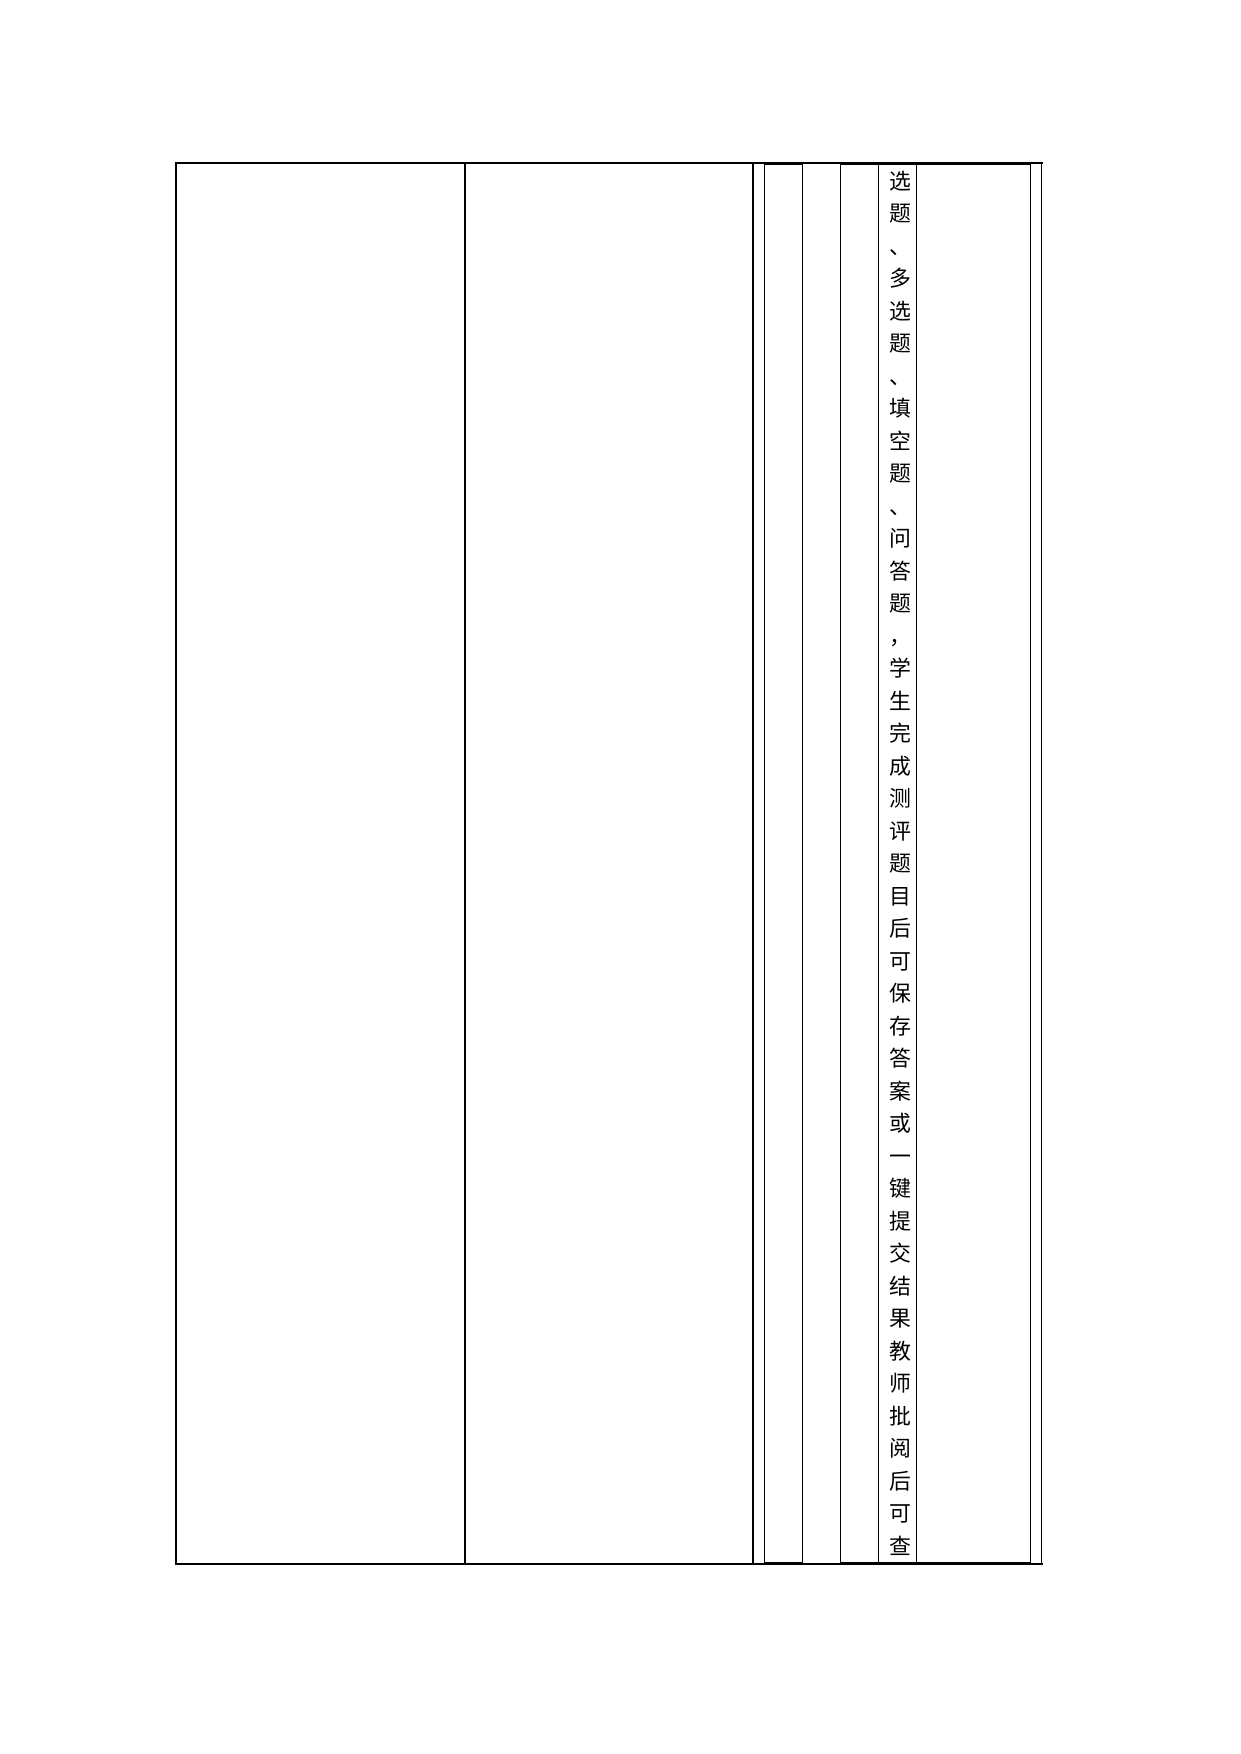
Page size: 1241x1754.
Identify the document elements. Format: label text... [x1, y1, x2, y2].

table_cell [803, 164, 840, 1563]
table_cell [754, 164, 764, 1563]
table_cell 1 [177, 164, 464, 1563]
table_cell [917, 165, 1030, 1562]
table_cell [1031, 164, 1041, 1563]
table_cell ▲ [466, 164, 752, 1563]
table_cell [879, 165, 916, 1562]
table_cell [765, 165, 802, 1562]
